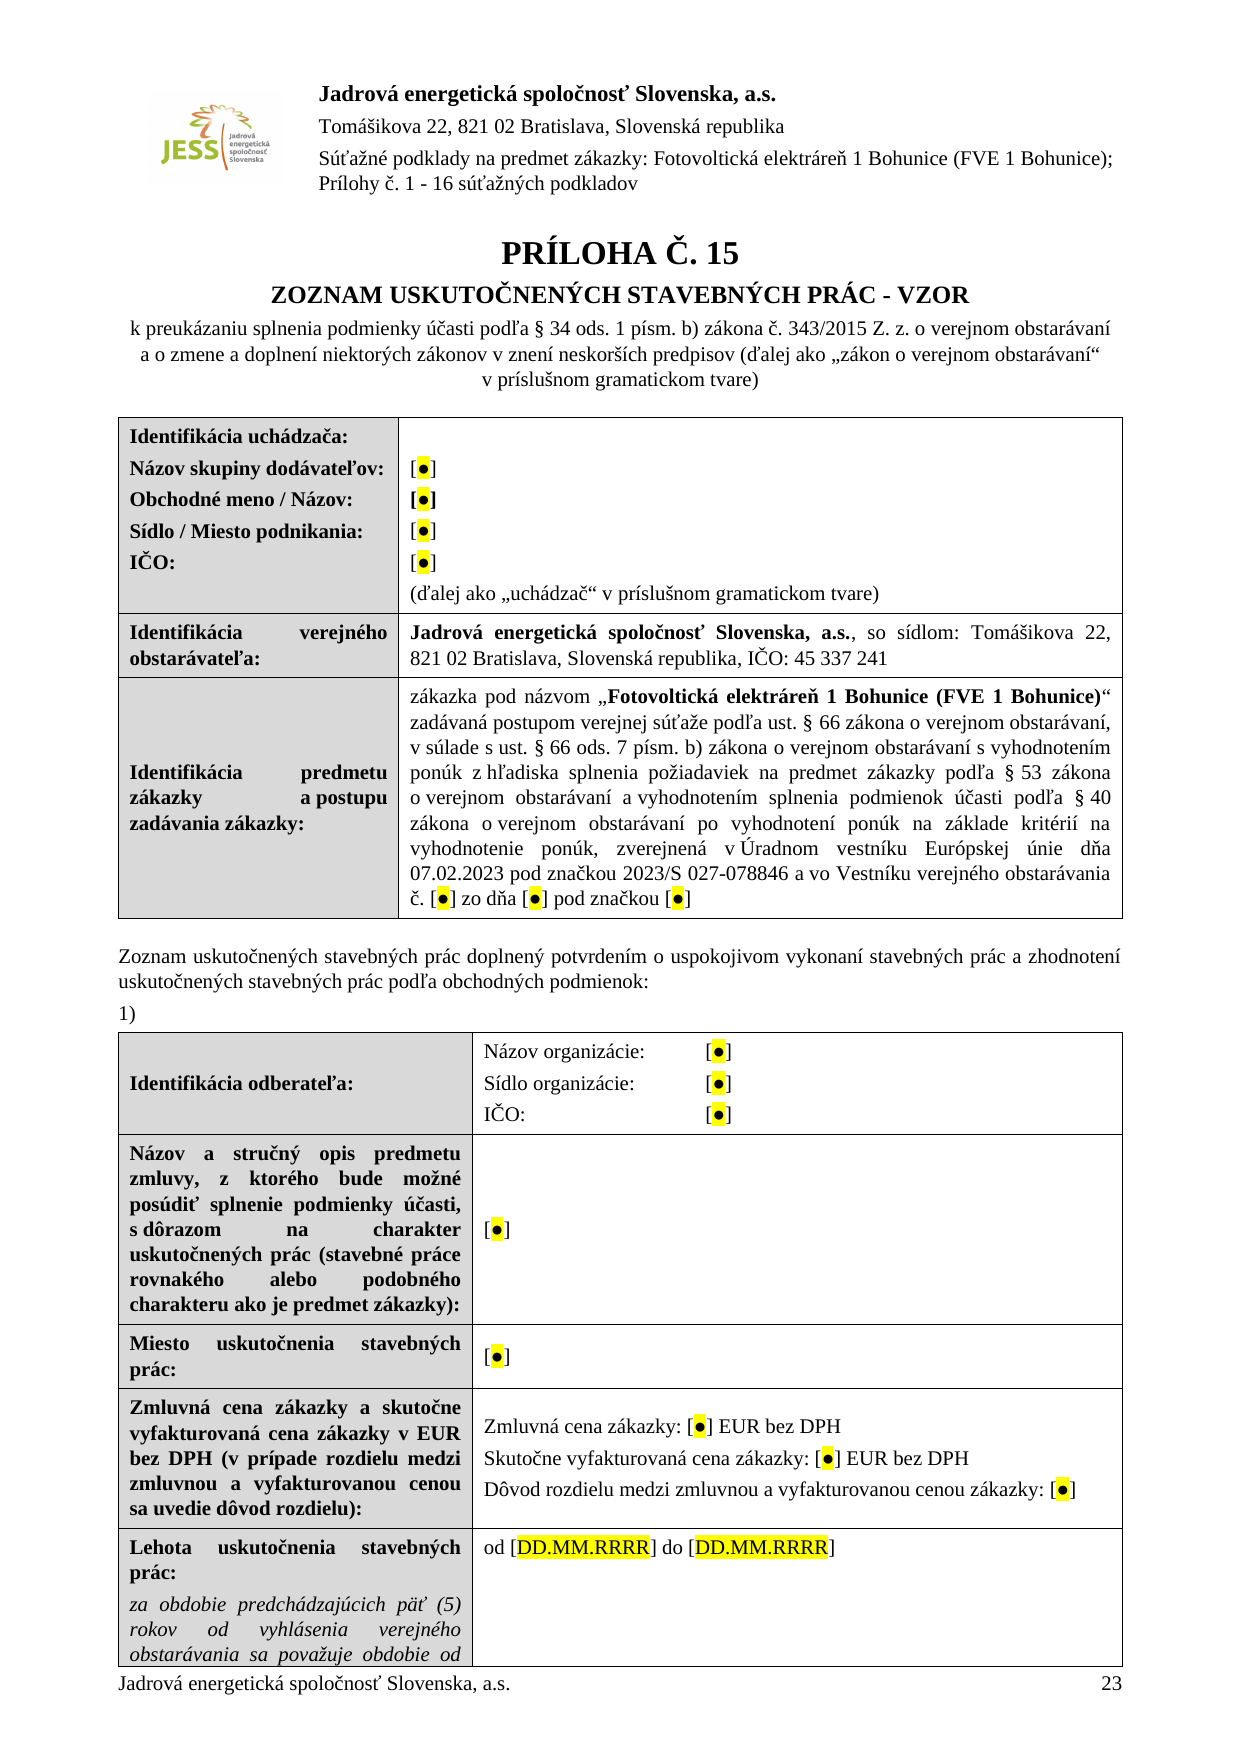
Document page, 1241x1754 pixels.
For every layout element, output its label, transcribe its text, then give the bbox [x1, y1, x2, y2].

table_cell [●] [473, 1325, 1122, 1388]
text Zoznam uskutočnených stavebných prác doplnený potvrdením o uspokojivom vykonaní stavebných prác a zhodnotení uskutočnených stavebných prác podľa obchodných podmienok: [118, 944, 1122, 993]
table_cell Jadrová energetická spoločnosť Slovenska, a.s., so sídlom: Tomášikova 22, 821 02 Bratislava, Slovenská republika, IČO: 45 337 241 [399, 614, 1122, 677]
subtitle PRÍLOHA Č. 15 [118, 233, 1122, 272]
table_cell Zmluvná cena zákazky: [●] EUR bez DPH Skutočne vyfakturovaná cena zákazky: [●] EUR bez DPH Dôvod rozdielu medzi zmluvnou a vyfakturovanou cenou zákazky: [●] [473, 1389, 1122, 1528]
table_cell zákazka pod názvom „Fotovoltická elektráreň 1 Bohunice (FVE 1 Bohunice)“ zadávaná postupom verejnej súťaže podľa ust. § 66 zákona o verejnom obstarávaní, v súlade s ust. § 66 ods. 7 písm. b) zákona o verejnom obstarávaní s vyhodnotením ponúk z hľadiska splnenia požiadaviek na predmet zákazky podľa § 53 zákona o verejnom obstarávaní a vyhodnotením splnenia podmienok účasti podľa § 40 zákona o verejnom obstarávaní po vyhodnotení ponúk na základe kritérií na vyhodnotenie ponúk, zverejnená v Úradnom vestníku Európskej únie dňa 07.02.2023 pod značkou 2023/S 027-078846 a vo Vestníku verejného obstarávania č. [●] zo dňa [●] pod značkou [●] [399, 678, 1122, 918]
table_cell Miesto uskutočnenia stavebných prác: [119, 1325, 472, 1388]
text 1) [118, 1001, 1122, 1024]
table_header Identifikácia odberateľa: [119, 1033, 472, 1134]
table_header Názov organizácie: [●] Sídlo organizácie: [●] IČO: [●] [473, 1033, 1122, 1134]
table_header [●] [●] [●] [●] (ďalej ako „uchádzač“ v príslušnom gramatickom tvare) [399, 418, 1122, 613]
subtitle ZOZNAM USKUTOČNENÝCH STAVEBNÝCH PRÁC - VZOR [118, 280, 1122, 309]
text k preukázaniu splnenia podmienky účasti podľa § 34 ods. 1 písm. b) zákona č. 343/2015 Z. z. o verejnom obstarávaní a o zmene a doplnení niektorých zákonov v znení neskorších predpisov (ďalej ako „zákon o verejnom obstarávaní“ v príslušnom gramatickom tvare) [118, 316, 1122, 391]
table_cell Identifikácia verejného obstarávateľa: [119, 614, 398, 677]
table_cell Zmluvná cena zákazky a skutočne vyfakturovaná cena zákazky v EUR bez DPH (v prípade rozdielu medzi zmluvnou a vyfakturovanou cenou sa uvedie dôvod rozdielu): [119, 1389, 472, 1528]
table_header Identifikácia uchádzača: Názov skupiny dodávateľov: Obchodné meno / Názov: Sídlo / Miesto podnikania: IČO: [119, 418, 398, 613]
table_cell od [DD.MM.RRRR] do [DD.MM.RRRR] [473, 1529, 1122, 1666]
table_cell Identifikácia predmetu zákazky a postupu zadávania zákazky: [119, 678, 398, 918]
table_cell Názov a stručný opis predmetu zmluvy, z ktorého bude možné posúdiť splnenie podmienky účasti, s dôrazom na charakter uskutočnených prác (stavebné práce rovnakého alebo podobného charakteru ako je predmet zákazky): [119, 1135, 472, 1324]
table_cell [●] [473, 1135, 1122, 1324]
picture [147, 90, 283, 185]
